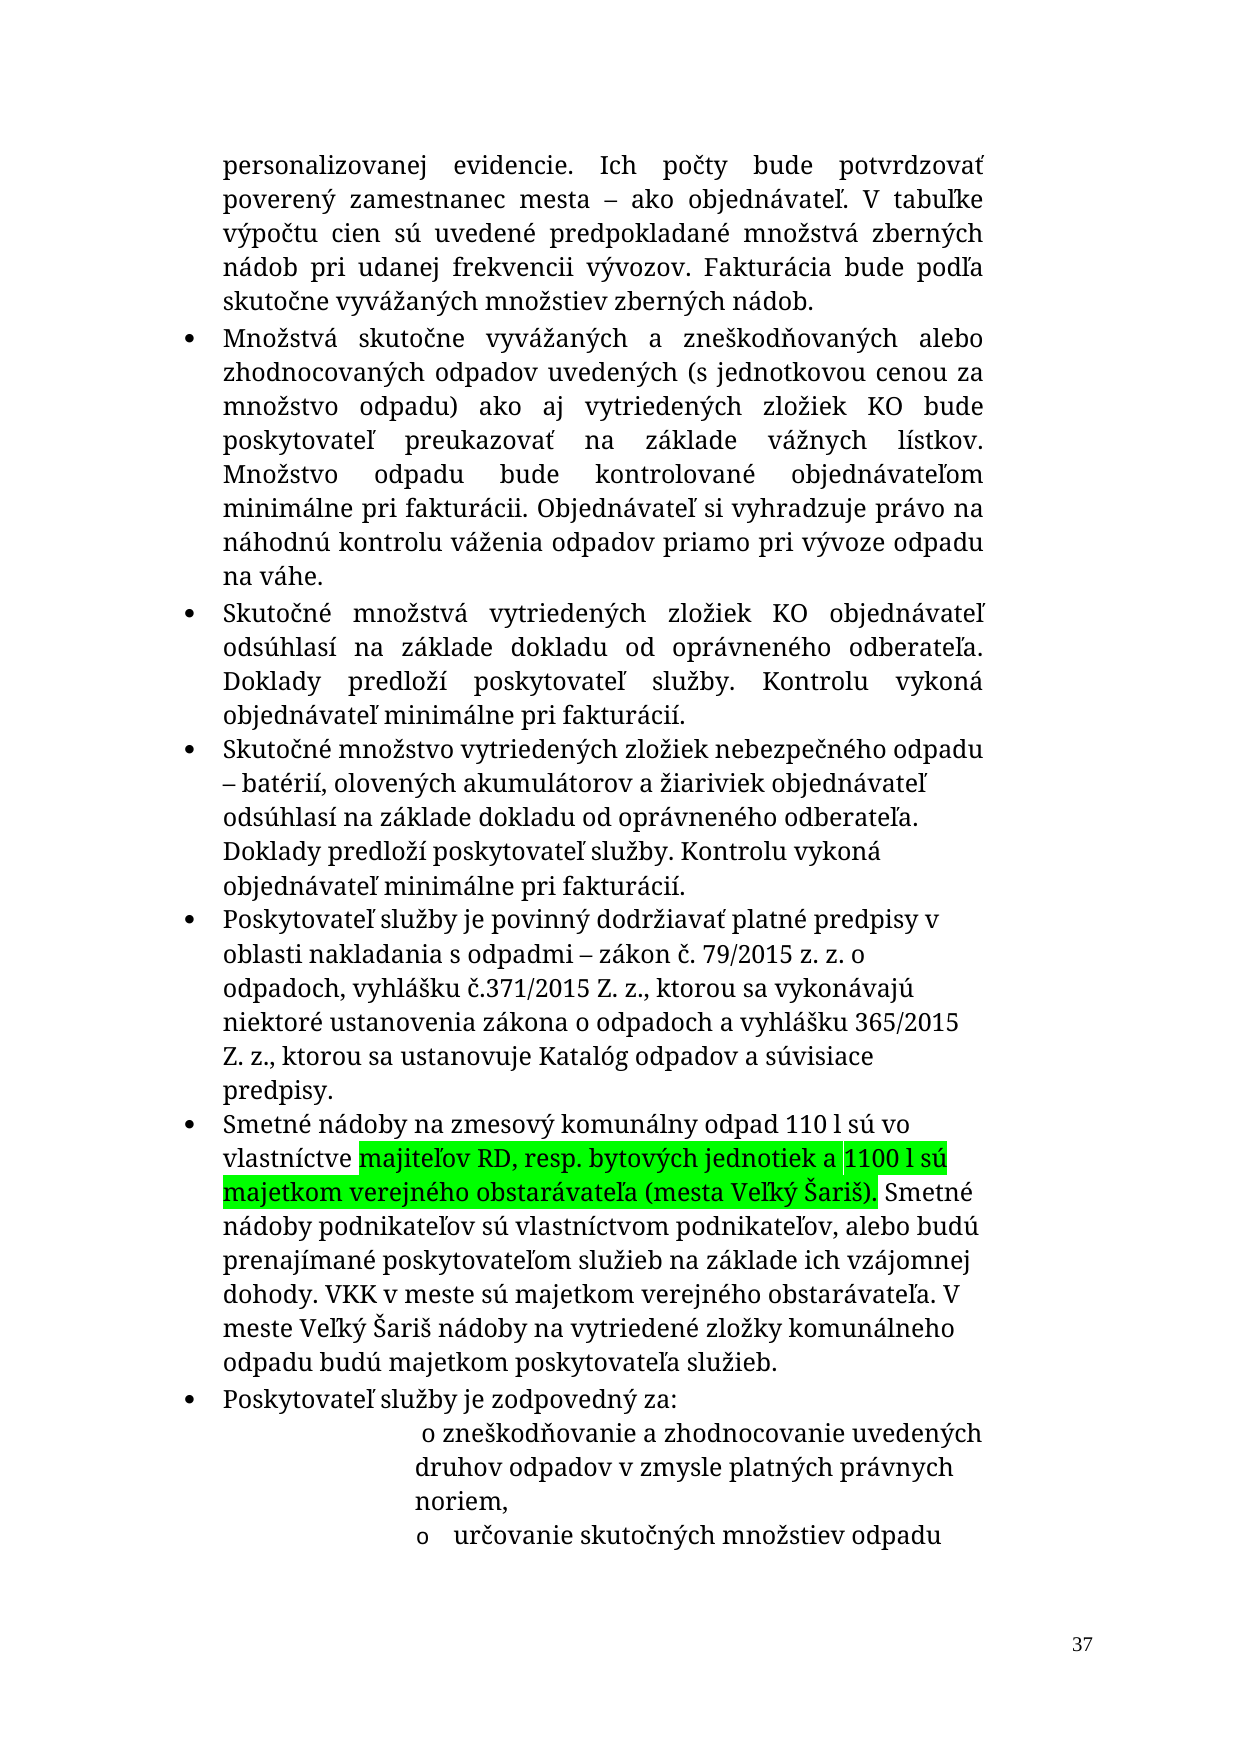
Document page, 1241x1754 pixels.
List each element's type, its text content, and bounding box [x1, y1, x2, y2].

list Množstvá skutočne vyvážaných a zneškodňovaných alebo zhodnocovaných odpadov uvedených (s jednotkovou cenou za množstvo odpadu) ako aj vytriedených zložiek KO bude poskytovateľ preukazovať na základe vážnych lístkov. Množstvo odpadu bude kontrolované objednávateľom minimálne pri fakturácii. Objednávateľ si vyhradzuje právo na náhodnú kontrolu váženia odpadov priamo pri vývoze odpadu na váhe. [185, 321, 984, 593]
text o zneškodňovanie a zhodnocovanie uvedených druhov odpadov v zmysle platných právnych noriem, [414, 1416, 984, 1518]
list Poskytovateľ služby je povinný dodržiavať platné predpisy v oblasti nakladania s odpadmi – zákon č. 79/2015 z. z. o odpadoch, vyhlášku č.371/2015 Z. z., ktorou sa vykonávajú niektoré ustanovenia zákona o odpadoch a vyhlášku 365/2015 Z. z., ktorou sa ustanovuje Katalóg odpadov a súvisiace predpisy. [185, 902, 984, 1107]
list Smetné nádoby na zmesový komunálny odpad 110 l sú vo vlastníctve majiteľov RD, resp. bytových jednotiek a 1100 l sú majetkom verejného obstarávateľa (mesta Veľký Šariš). Smetné nádoby podnikateľov sú vlastníctvom podnikateľov, alebo budú prenajímané poskytovateľom služieb na základe ich vzájomnej dohody. VKK v meste sú majetkom verejného obstarávateľa. V meste Veľký Šariš nádoby na vytriedené zložky komunálneho odpadu budú majetkom poskytovateľa služieb. [185, 1107, 984, 1379]
list Skutočné množstvo vytriedených zložiek nebezpečného odpadu – batérií, olovených akumulátorov a žiariviek objednávateľ odsúhlasí na základe dokladu od oprávneného odberateľa. Doklady predloží poskytovateľ služby. Kontrolu vykoná objednávateľ minimálne pri fakturácií. [185, 732, 984, 902]
list určovanie skutočných množstiev odpadu [416, 1518, 984, 1552]
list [185, 148, 984, 318]
list Poskytovateľ služby je zodpovedný za: [185, 1382, 984, 1416]
list Skutočné množstvá vytriedených zložiek KO objednávateľ odsúhlasí na základe dokladu od oprávneného odberateľa. Doklady predloží poskytovateľ služby. Kontrolu vykoná objednávateľ minimálne pri fakturácií. [185, 596, 984, 732]
